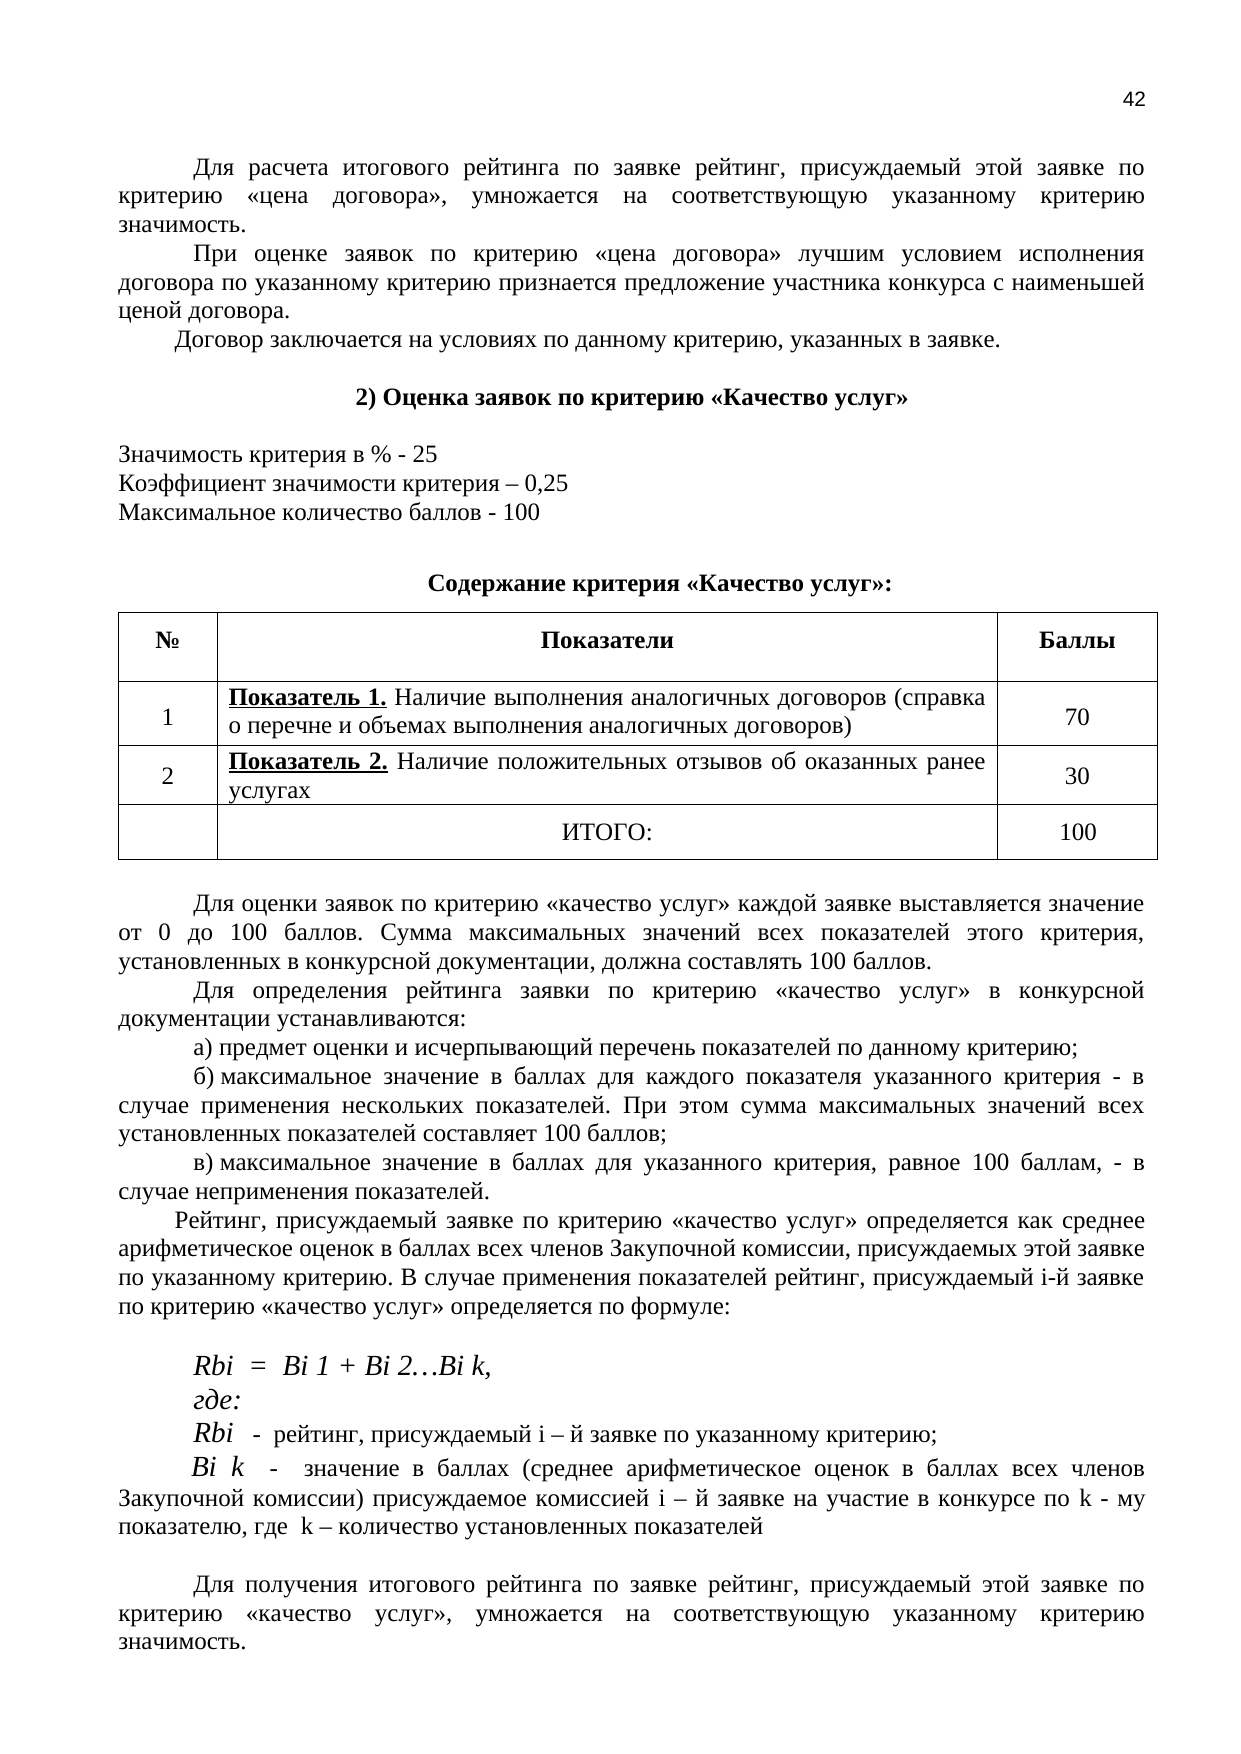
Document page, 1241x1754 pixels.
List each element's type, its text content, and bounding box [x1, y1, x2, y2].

table_cell 30 [998, 746, 1157, 804]
text Содержание критерия «Качество услуг»: [118, 568, 1146, 597]
text Для оценки заявок по критерию «качество услуг» каждой заявке выставляется значение от 0 до 100 баллов. Сумма максимальных значений всех показателей этого критерия, установленных в конкурсной документации, должна составлять 100 баллов. [118, 888, 1146, 975]
table_cell ИТОГО: [218, 805, 997, 859]
table_header Баллы [998, 613, 1157, 681]
text Значимость критерия в % - 25 [118, 439, 1146, 468]
text Bi k - значение в баллах (среднее арифметическое оценок в баллах всех членов Закупочной комиссии) присуждаемое комиссией i – й заявке на участие в конкурсе по k - му показателю, где k – количество установленных показателей [118, 1449, 1146, 1540]
text б) максимальное значение в баллах для каждого показателя указанного критерия - в случае применения нескольких показателей. При этом сумма максимальных значений всех установленных показателей составляет 100 баллов; [118, 1061, 1146, 1147]
table_cell [119, 805, 217, 859]
text Для расчета итогового рейтинга по заявке рейтинг, присуждаемый этой заявке по критерию «цена договора», умножается на соответствующую указанному критерию значимость. [118, 152, 1146, 238]
text Для получения итогового рейтинга по заявке рейтинг, присуждаемый этой заявке по критерию «качество услуг», умножается на соответствующую указанному критерию значимость. [118, 1569, 1146, 1655]
text в) максимальное значение в баллах для указанного критерия, равное 100 баллам, - в случае неприменения показателей. [118, 1147, 1146, 1205]
text 2) Оценка заявок по критерию «Качество услуг» [118, 382, 1146, 410]
text Rbi - рейтинг, присуждаемый i – й заявке по указанному критерию; [118, 1416, 1146, 1449]
table_cell Показатель 2. Наличие положительных отзывов об оказанных ранее услугах [218, 746, 997, 804]
table_cell Показатель 1. Наличие выполнения аналогичных договоров (справка о перечне и объемах выполнения аналогичных договоров) [218, 682, 997, 745]
text Договор заключается на условиях по данному критерию, указанных в заявке. [118, 324, 1146, 353]
text Рейтинг, присуждаемый заявке по критерию «качество услуг» определяется как среднее арифметическое оценок в баллах всех членов Закупочной комиссии, присуждаемых этой заявке по указанному критерию. В случае применения показателей рейтинг, присуждаемый i-й заявке по критерию «качество услуг» определяется по формуле: [118, 1205, 1146, 1320]
table_cell 100 [998, 805, 1157, 859]
text а) предмет оценки и исчерпывающий перечень показателей по данному критерию; [118, 1032, 1146, 1061]
text где: [118, 1382, 1146, 1416]
table_cell 2 [119, 746, 217, 804]
table_cell 70 [998, 682, 1157, 745]
text Rbi = Bi 1 + Bi 2…Bi k, [118, 1348, 1146, 1382]
text При оценке заявок по критерию «цена договора» лучшим условием исполнения договора по указанному критерию признается предложение участника конкурса с наименьшей ценой договора. [118, 238, 1146, 324]
text Максимальное количество баллов - 100 [118, 497, 1146, 525]
table_header Показатели [218, 613, 997, 681]
table_cell 1 [119, 682, 217, 745]
text Коэффициент значимости критерия – 0,25 [118, 468, 1146, 497]
table_header № [119, 613, 217, 681]
text Для определения рейтинга заявки по критерию «качество услуг» в конкурсной документации устанавливаются: [118, 975, 1146, 1032]
